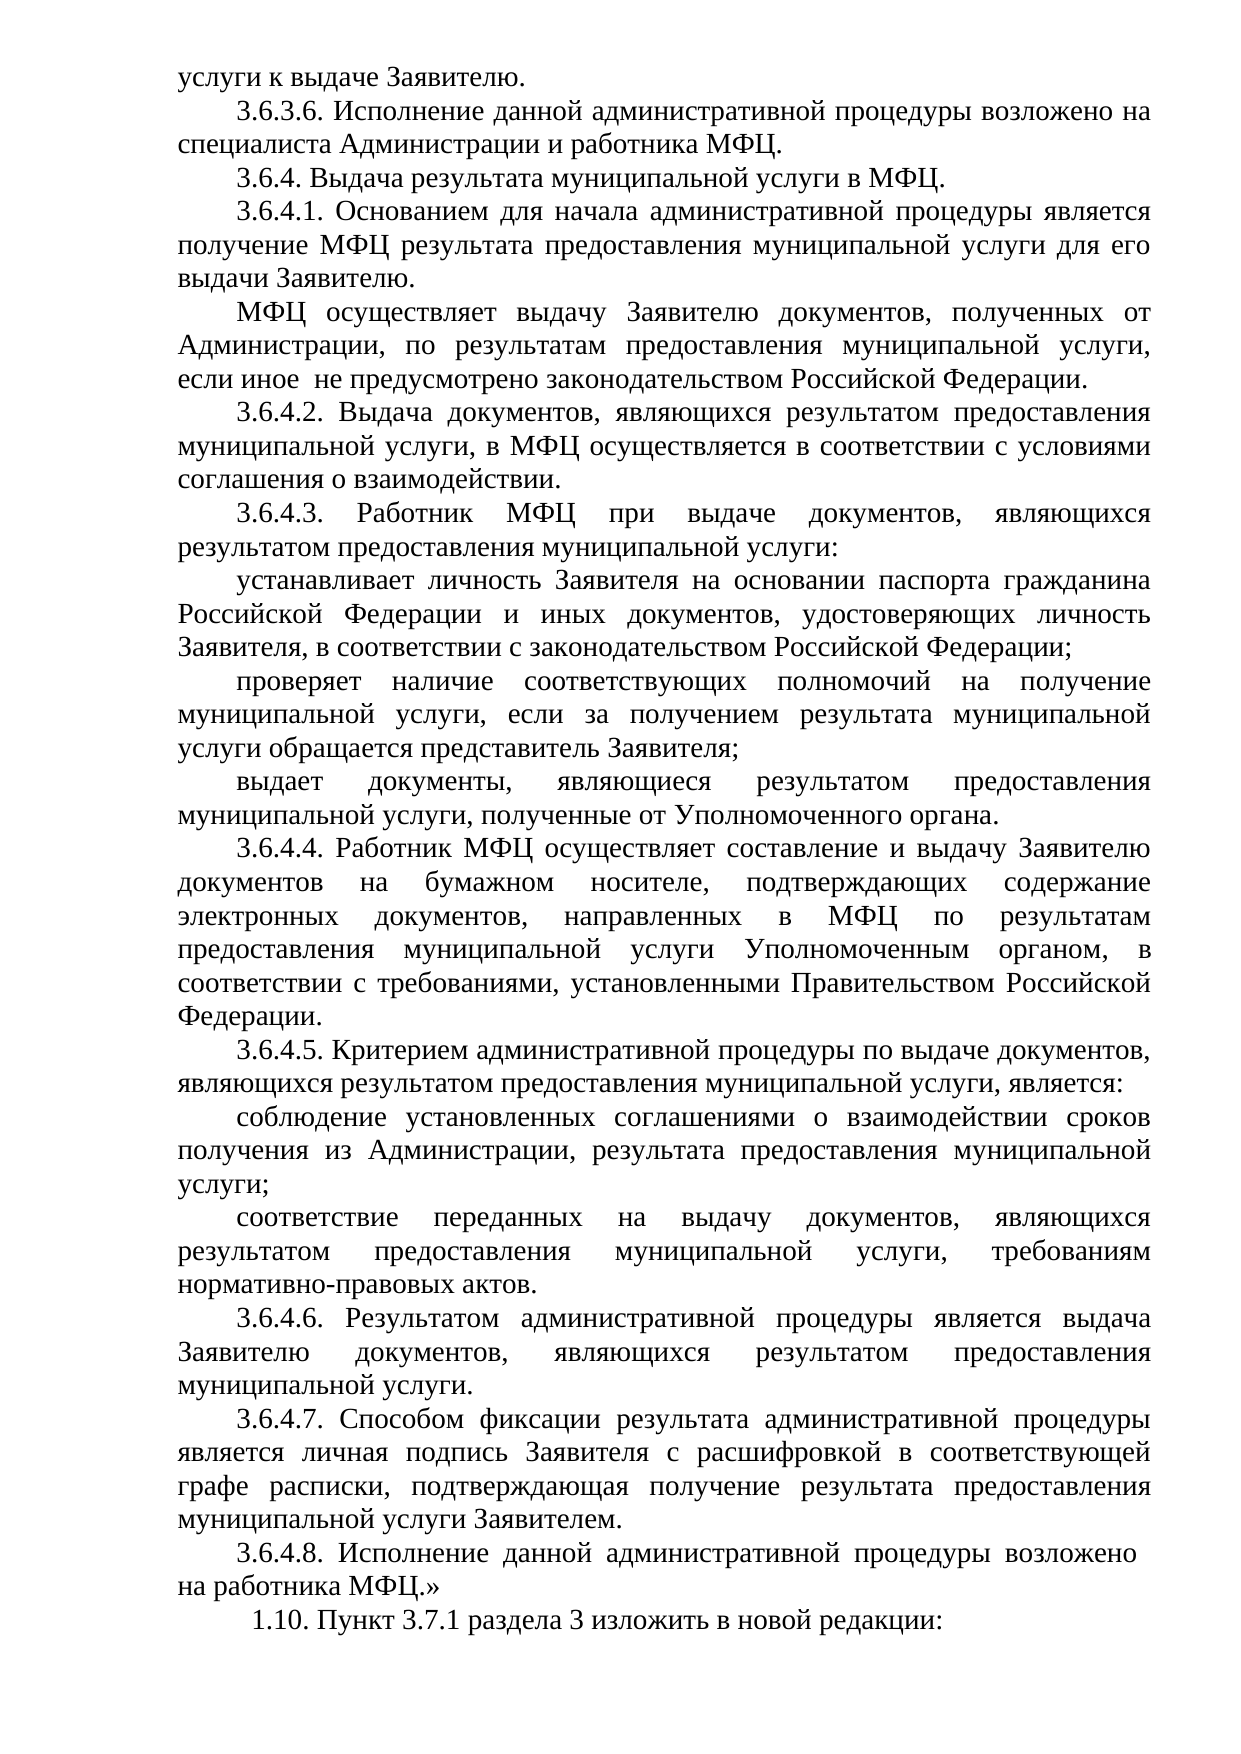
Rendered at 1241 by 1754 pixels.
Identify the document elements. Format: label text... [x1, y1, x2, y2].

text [177, 59, 1152, 93]
text 3.6.4. Выдача результата муниципальной услуги в МФЦ. [177, 160, 1152, 193]
text соответствие переданных на выдачу документов, являющихся результатом предоставления муниципальной услуги, требованиям нормативно-правовых актов. [177, 1199, 1152, 1300]
text МФЦ осуществляет выдачу Заявителю документов, полученных от Администрации, по результатам предоставления муниципальной услуги, если иное не предусмотрено законодательством Российской Федерации. [177, 294, 1152, 394]
text устанавливает личность Заявителя на основании паспорта гражданина Российской Федерации и иных документов, удостоверяющих личность Заявителя, в соответствии с законодательством Российской Федерации; [177, 562, 1152, 663]
text 3.6.4.1. Основанием для начала административной процедуры является получение МФЦ результата предоставления муниципальной услуги для его выдачи Заявителю. [177, 193, 1152, 294]
text 3.6.4.4. Работник МФЦ осуществляет составление и выдачу Заявителю документов на бумажном носителе, подтверждающих содержание электронных документов, направленных в МФЦ по результатам предоставления муниципальной услуги Уполномоченным органом, в соответствии с требованиями, установленными Правительством Российской Федерации. [177, 831, 1152, 1032]
text 3.6.3.6. Исполнение данной административной процедуры возложено на специалиста Администрации и работника МФЦ. [177, 93, 1152, 160]
text проверяет наличие соответствующих полномочий на получение муниципальной услуги, если за получением результата муниципальной услуги обращается представитель Заявителя; [177, 663, 1152, 763]
text соблюдение установленных соглашениями о взаимодействии сроков получения из Администрации, результата предоставления муниципальной услуги; [177, 1099, 1152, 1199]
text 3.6.4.3. Работник МФЦ при выдаче документов, являющихся результатом предоставления муниципальной услуги: [177, 495, 1152, 562]
text 3.6.4.6. Результатом административной процедуры является выдача Заявителю документов, являющихся результатом предоставления муниципальной услуги. [177, 1300, 1152, 1401]
text 3.6.4.5. Критерием административной процедуры по выдаче документов, являющихся результатом предоставления муниципальной услуги, является: [177, 1032, 1152, 1099]
text 3.6.4.2. Выдача документов, являющихся результатом предоставления муниципальной услуги, в МФЦ осуществляется в соответствии с условиями соглашения о взаимодействии. [177, 394, 1152, 495]
text выдает документы, являющиеся результатом предоставления муниципальной услуги, полученные от Уполномоченного органа. [177, 763, 1152, 831]
text 3.6.4.8. Исполнение данной административной процедуры возложено на работника МФЦ.» [177, 1535, 1152, 1602]
text 3.6.4.7. Способом фиксации результата административной процедуры является личная подпись Заявителя с расшифровкой в соответствующей графе расписки, подтверждающая получение результата предоставления муниципальной услуги Заявителем. [177, 1401, 1152, 1535]
text 1.10. Пункт 3.7.1 раздела 3 изложить в новой редакции: [177, 1602, 1152, 1636]
